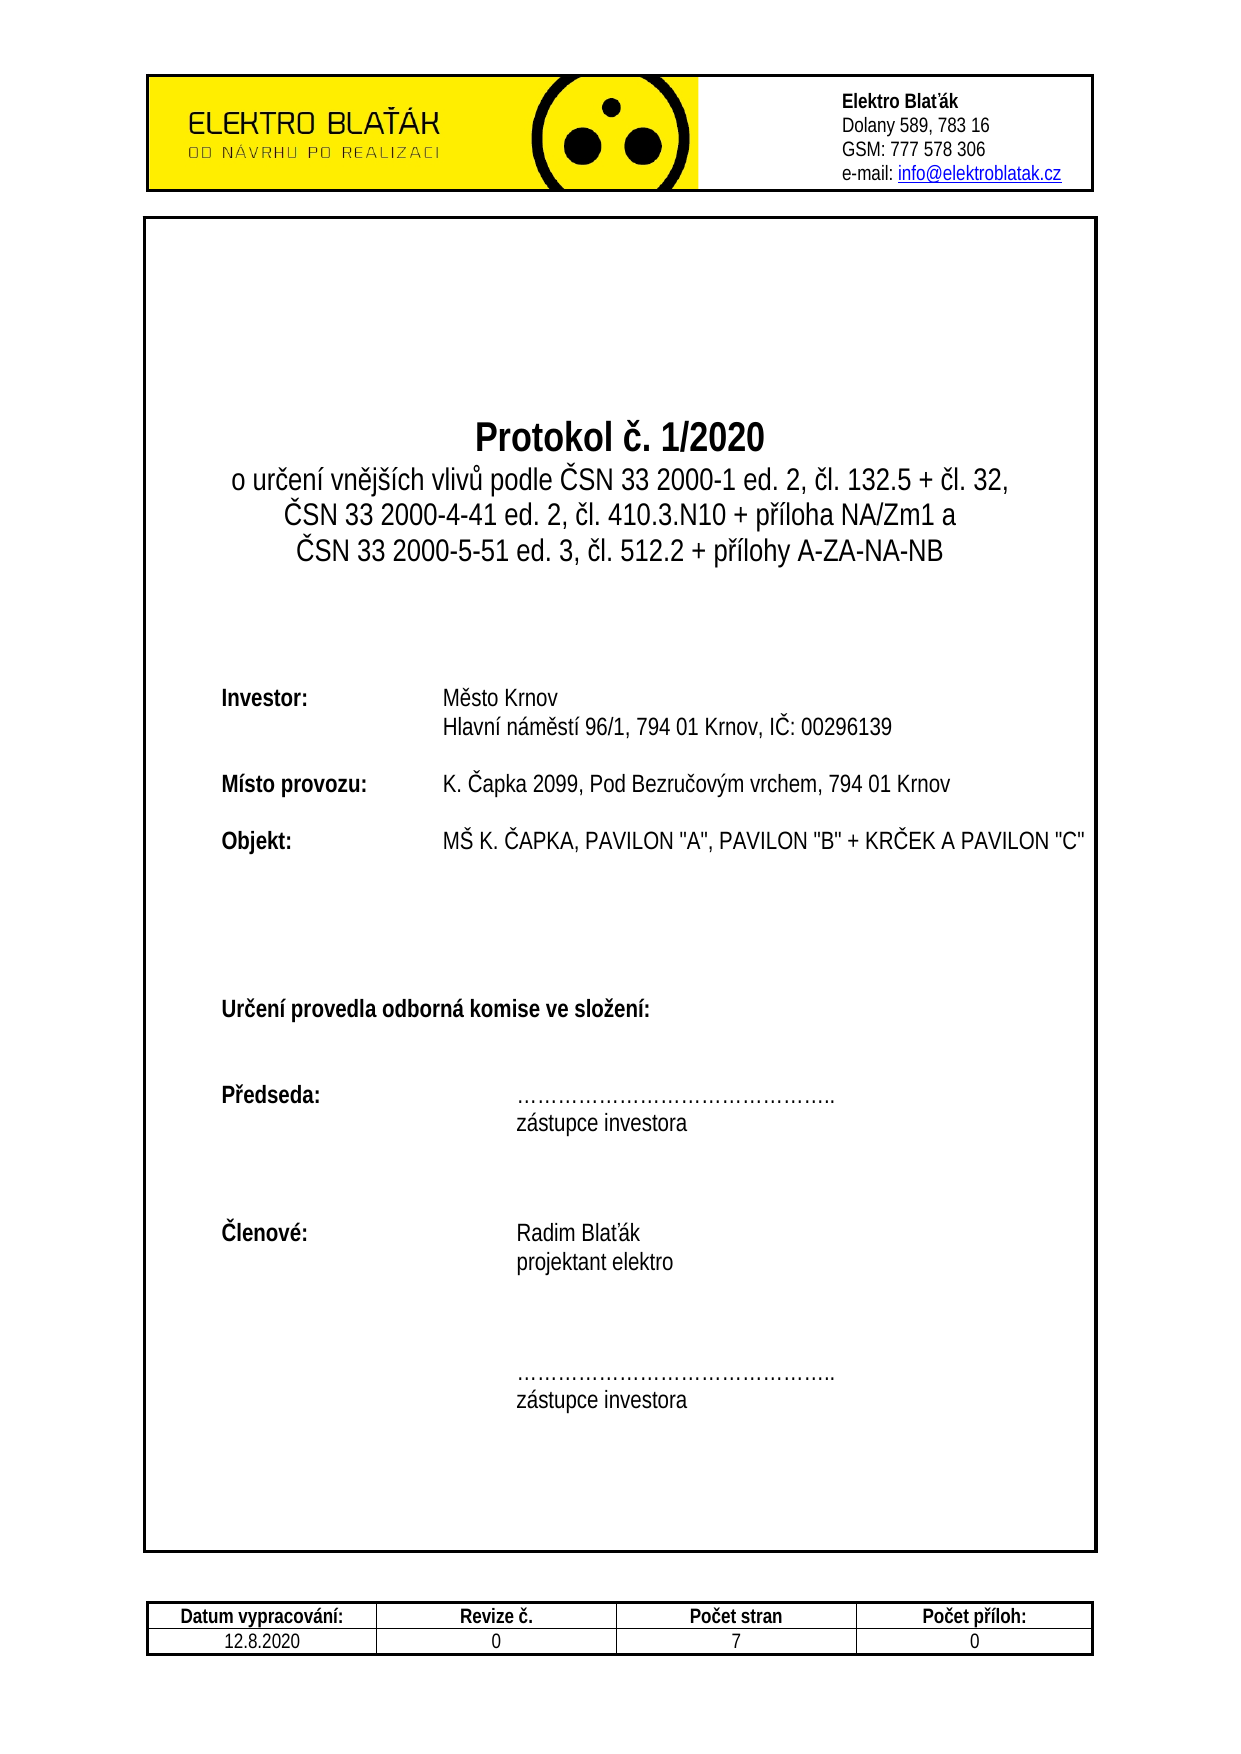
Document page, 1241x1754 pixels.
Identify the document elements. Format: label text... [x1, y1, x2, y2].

text ČSN 33 2000-4-41 ed. 2, čl. 410.3.N10 + příloha NA/Zm1 a [148, 496, 1092, 532]
text Investor: Město Krnov [148, 683, 1092, 712]
text Objekt: MŠ K. ČAPKA, PAVILON "A", PAVILON "B" + KRČEK A PAVILON "C" [148, 826, 1092, 855]
text Hlavní náměstí 96/1, 794 01 Krnov, IČ: 00296139 [148, 712, 1092, 740]
text Určení provedla odborná komise ve složení: [148, 994, 1092, 1022]
text ČSN 33 2000-5-51 ed. 3, čl. 512.2 + přílohy A-ZA-NA-NB [148, 532, 1092, 568]
text zástupce investora [148, 1108, 1092, 1137]
title Protokol č. 1/2020 [148, 413, 1092, 461]
text Předseda: ……………………………………….. [148, 1079, 1092, 1108]
text ……………………………………….. [148, 1357, 1092, 1386]
text zástupce investora [148, 1386, 1092, 1414]
text projektant elektro [148, 1247, 1092, 1276]
text o určení vnějších vlivů podle ČSN 33 2000-1 ed. 2, čl. 132.5 + čl. 32, [148, 461, 1092, 496]
picture [149, 77, 699, 189]
text Členové: Radim Blaťák [148, 1218, 1092, 1247]
text Místo provozu: K. Čapka 2099, Pod Bezručovým vrchem, 794 01 Krnov [148, 769, 1092, 798]
